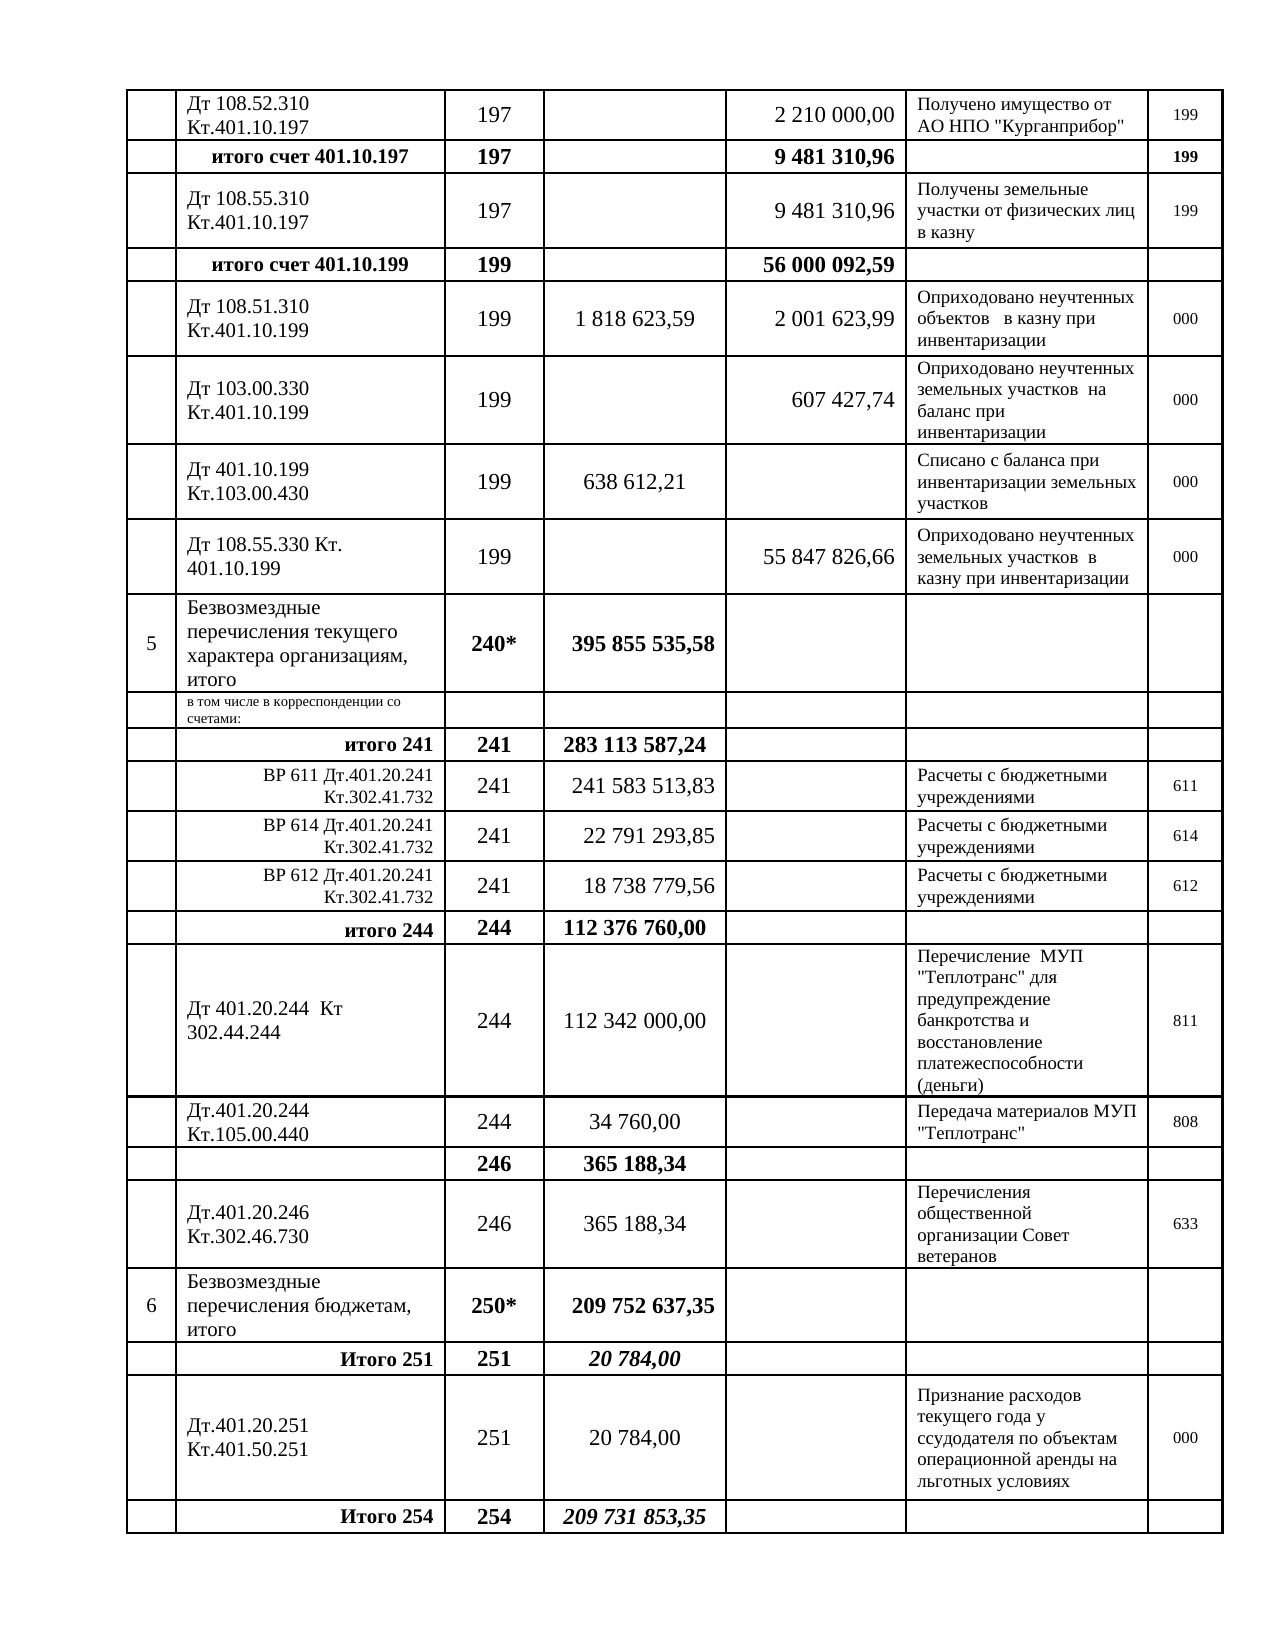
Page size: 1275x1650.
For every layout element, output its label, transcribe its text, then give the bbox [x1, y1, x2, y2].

table_cell 209 731 853,35 [545, 1501, 725, 1532]
table_cell 254 [446, 1501, 543, 1532]
table_cell 55 847 826,66 [727, 520, 905, 593]
table_cell 112 342 000,00 [545, 945, 725, 1095]
table_cell Расчеты с бюджетными учреждениями [907, 862, 1147, 909]
table_cell [727, 1376, 905, 1499]
table_cell [545, 174, 725, 247]
table_cell Дт 103.00.330 Кт.401.10.199 [177, 357, 444, 443]
table_cell 241 [446, 762, 543, 809]
table_cell Получено имущество от АО НПО "Курганприбор" [907, 91, 1147, 139]
table_cell 22 791 293,85 [545, 812, 725, 859]
table_cell 112 376 760,00 [545, 912, 725, 942]
table_cell [907, 1148, 1147, 1178]
table_cell Расчеты с бюджетными учреждениями [907, 812, 1147, 859]
table_cell 199 [446, 282, 543, 354]
table_cell Дт.401.20.244 Кт.105.00.440 [177, 1098, 444, 1146]
table_cell [727, 1501, 905, 1532]
table_cell [128, 91, 175, 139]
table_cell [177, 1148, 444, 1178]
table_cell [446, 693, 543, 727]
table_cell [545, 141, 725, 172]
table_cell итого 241 [177, 729, 444, 759]
table_cell 241 [446, 862, 543, 909]
table_cell 811 [1149, 945, 1221, 1095]
table_cell [727, 595, 905, 691]
table_cell [727, 762, 905, 809]
table_cell 365 188,34 [545, 1148, 725, 1178]
table_cell 241 [446, 729, 543, 759]
table_cell 20 784,00 [545, 1343, 725, 1374]
table_cell Безвозмездные перечисления текущего характера организациям, итого [177, 595, 444, 691]
table_cell 244 [446, 945, 543, 1095]
table_cell [727, 862, 905, 909]
table_cell 240* [446, 595, 543, 691]
table_cell [727, 912, 905, 942]
table_cell [907, 693, 1147, 727]
table_cell Оприходовано неучтенных земельных участков в казну при инвентаризации [907, 520, 1147, 593]
table_cell Передача материалов МУП "Теплотранс" [907, 1098, 1147, 1146]
table_cell [128, 729, 175, 759]
table_cell 395 855 535,58 [545, 595, 725, 691]
table_cell 199 [1149, 91, 1221, 139]
table_cell Дт.401.20.251 Кт.401.50.251 [177, 1376, 444, 1499]
table_cell Оприходовано неучтенных объектов в казну при инвентаризации [907, 282, 1147, 354]
table_cell [1149, 912, 1221, 942]
table_cell [727, 693, 905, 727]
table_cell [545, 249, 725, 279]
table_cell 607 427,74 [727, 357, 905, 443]
table_cell [727, 445, 905, 518]
table_cell [727, 1181, 905, 1267]
table_cell [907, 1501, 1147, 1532]
table_cell 1 818 623,59 [545, 282, 725, 354]
table_cell [128, 762, 175, 809]
table_cell [727, 1269, 905, 1341]
table_cell [907, 1269, 1147, 1341]
table_cell итого счет 401.10.197 [177, 141, 444, 172]
table_cell 2 001 623,99 [727, 282, 905, 354]
table_cell Дт 108.55.310 Кт.401.10.197 [177, 174, 444, 247]
table_cell [128, 862, 175, 909]
table_cell Перечисления общественной организации Совет ветеранов [907, 1181, 1147, 1267]
table_cell 241 [446, 812, 543, 859]
table_cell [727, 1098, 905, 1146]
table_cell 199 [446, 520, 543, 593]
table_cell Дт 108.51.310 Кт.401.10.199 [177, 282, 444, 354]
table_cell 000 [1149, 445, 1221, 518]
table_cell 199 [1149, 174, 1221, 247]
table_cell [907, 249, 1147, 279]
table_cell [727, 945, 905, 1095]
table_cell [1149, 1501, 1221, 1532]
table_cell 614 [1149, 812, 1221, 859]
table_cell [128, 1181, 175, 1267]
table_cell Итого 254 [177, 1501, 444, 1532]
table_cell [128, 282, 175, 354]
table_cell 56 000 092,59 [727, 249, 905, 279]
table_cell 209 752 637,35 [545, 1269, 725, 1341]
table_cell [545, 693, 725, 727]
table_cell [727, 1343, 905, 1374]
table_cell [545, 357, 725, 443]
table_cell 246 [446, 1148, 543, 1178]
table_cell 808 [1149, 1098, 1221, 1146]
table_cell в том числе в корреспонденции со счетами: [177, 693, 444, 727]
table_cell 9 481 310,96 [727, 174, 905, 247]
table_cell 250* [446, 1269, 543, 1341]
table_cell 199 [446, 249, 543, 279]
table_cell [1149, 249, 1221, 279]
table_cell 6 [128, 1269, 175, 1341]
table_cell 000 [1149, 1376, 1221, 1499]
table_cell [128, 1501, 175, 1532]
table_cell 197 [446, 174, 543, 247]
table_cell [1149, 1343, 1221, 1374]
table_cell [128, 520, 175, 593]
table_cell Дт 401.10.199 Кт.103.00.430 [177, 445, 444, 518]
table_cell [128, 693, 175, 727]
table_cell [907, 1343, 1147, 1374]
table_cell ВР 614 Дт.401.20.241 Кт.302.41.732 [177, 812, 444, 859]
table_cell Перечисление МУП "Теплотранс" для предупреждение банкротства и восстановление платежеспособности (деньги) [907, 945, 1147, 1095]
table_cell ВР 611 Дт.401.20.241 Кт.302.41.732 [177, 762, 444, 809]
table_cell 199 [446, 357, 543, 443]
table_cell ВР 612 Дт.401.20.241 Кт.302.41.732 [177, 862, 444, 909]
table_cell Дт 401.20.244 Кт 302.44.244 [177, 945, 444, 1095]
table_cell 18 738 779,56 [545, 862, 725, 909]
table_cell 633 [1149, 1181, 1221, 1267]
table_cell [1149, 1269, 1221, 1341]
table_cell [128, 357, 175, 443]
table_cell Безвозмездные перечисления бюджетам, итого [177, 1269, 444, 1341]
table_cell Дт 108.52.310 Кт.401.10.197 [177, 91, 444, 139]
table_cell 241 583 513,83 [545, 762, 725, 809]
table_cell 197 [446, 141, 543, 172]
table_cell [727, 1148, 905, 1178]
table_cell [1149, 693, 1221, 727]
table_cell Признание расходов текущего года у ссудодателя по объектам операционной аренды на льготных условиях [907, 1376, 1147, 1499]
table_cell Списано с баланса при инвентаризации земельных участков [907, 445, 1147, 518]
table_cell Дт 108.55.330 Кт. 401.10.199 [177, 520, 444, 593]
table_cell [1149, 729, 1221, 759]
table_cell 9 481 310,96 [727, 141, 905, 172]
table_cell [907, 729, 1147, 759]
table_cell 5 [128, 595, 175, 691]
table_cell 612 [1149, 862, 1221, 909]
table_cell [128, 174, 175, 247]
table_cell [128, 445, 175, 518]
table_cell [128, 141, 175, 172]
table_cell 611 [1149, 762, 1221, 809]
table_cell [907, 141, 1147, 172]
table_cell 000 [1149, 282, 1221, 354]
table_cell 199 [446, 445, 543, 518]
table_cell 197 [446, 91, 543, 139]
table_cell [128, 945, 175, 1095]
table_cell 246 [446, 1181, 543, 1267]
table_cell 244 [446, 1098, 543, 1146]
table_cell [128, 912, 175, 942]
table_cell 251 [446, 1343, 543, 1374]
table_cell [907, 595, 1147, 691]
table_cell [128, 812, 175, 859]
table_cell [545, 520, 725, 593]
table_cell [907, 912, 1147, 942]
table_cell 34 760,00 [545, 1098, 725, 1146]
table_cell итого 244 [177, 912, 444, 942]
table_cell [545, 91, 725, 139]
table_cell 638 612,21 [545, 445, 725, 518]
table_cell 20 784,00 [545, 1376, 725, 1499]
table_cell 365 188,34 [545, 1181, 725, 1267]
table_cell [727, 812, 905, 859]
table_cell 283 113 587,24 [545, 729, 725, 759]
table_cell [1149, 1148, 1221, 1178]
table_cell 251 [446, 1376, 543, 1499]
table_cell Расчеты с бюджетными учреждениями [907, 762, 1147, 809]
table_cell 2 210 000,00 [727, 91, 905, 139]
table_cell [727, 729, 905, 759]
table_cell [128, 1376, 175, 1499]
table_cell Оприходовано неучтенных земельных участков на баланс при инвентаризации [907, 357, 1147, 443]
table_cell [128, 1098, 175, 1146]
table_cell 000 [1149, 520, 1221, 593]
table_cell итого счет 401.10.199 [177, 249, 444, 279]
table_cell Получены земельные участки от физических лиц в казну [907, 174, 1147, 247]
table_cell 244 [446, 912, 543, 942]
table_cell 199 [1149, 141, 1221, 172]
table_cell 000 [1149, 357, 1221, 443]
table_cell Дт.401.20.246 Кт.302.46.730 [177, 1181, 444, 1267]
table_cell Итого 251 [177, 1343, 444, 1374]
table_cell [128, 249, 175, 279]
table_cell [128, 1343, 175, 1374]
table_cell [128, 1148, 175, 1178]
table_cell [1149, 595, 1221, 691]
